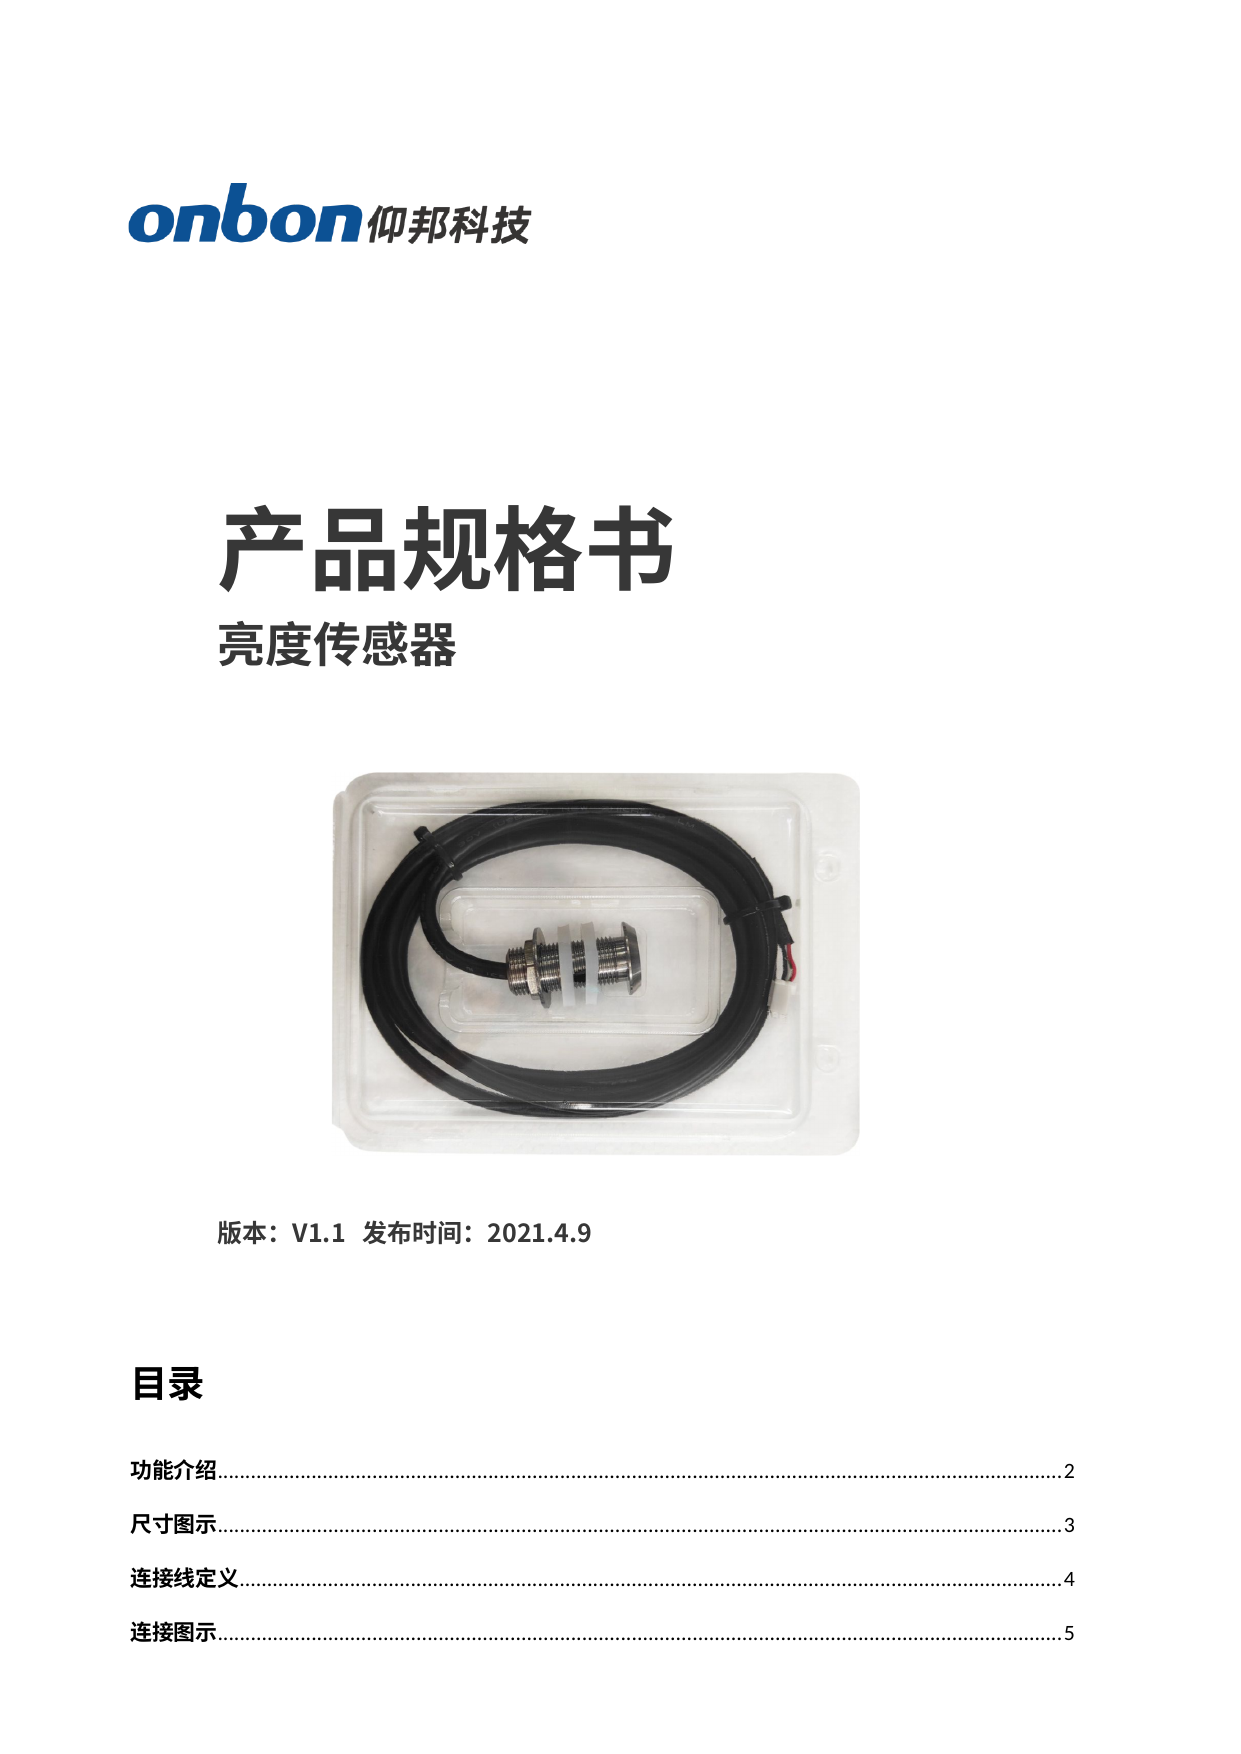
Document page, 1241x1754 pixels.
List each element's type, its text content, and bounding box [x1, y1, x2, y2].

text 亮度传感器 [217, 607, 1110, 676]
picture [128, 183, 532, 244]
picture [332, 773, 860, 1155]
text 功能介绍 2 [130, 1435, 1110, 1489]
text 连接线定义 4 [130, 1543, 1110, 1597]
text 版本：V1.1 发布时间：2021.4.9 [217, 1213, 1110, 1249]
text 目录 [130, 1354, 1110, 1408]
text 产品规格书 [217, 492, 1110, 607]
text 尺寸图示 3 [130, 1489, 1110, 1543]
text 连接图示 5 [130, 1597, 1110, 1651]
